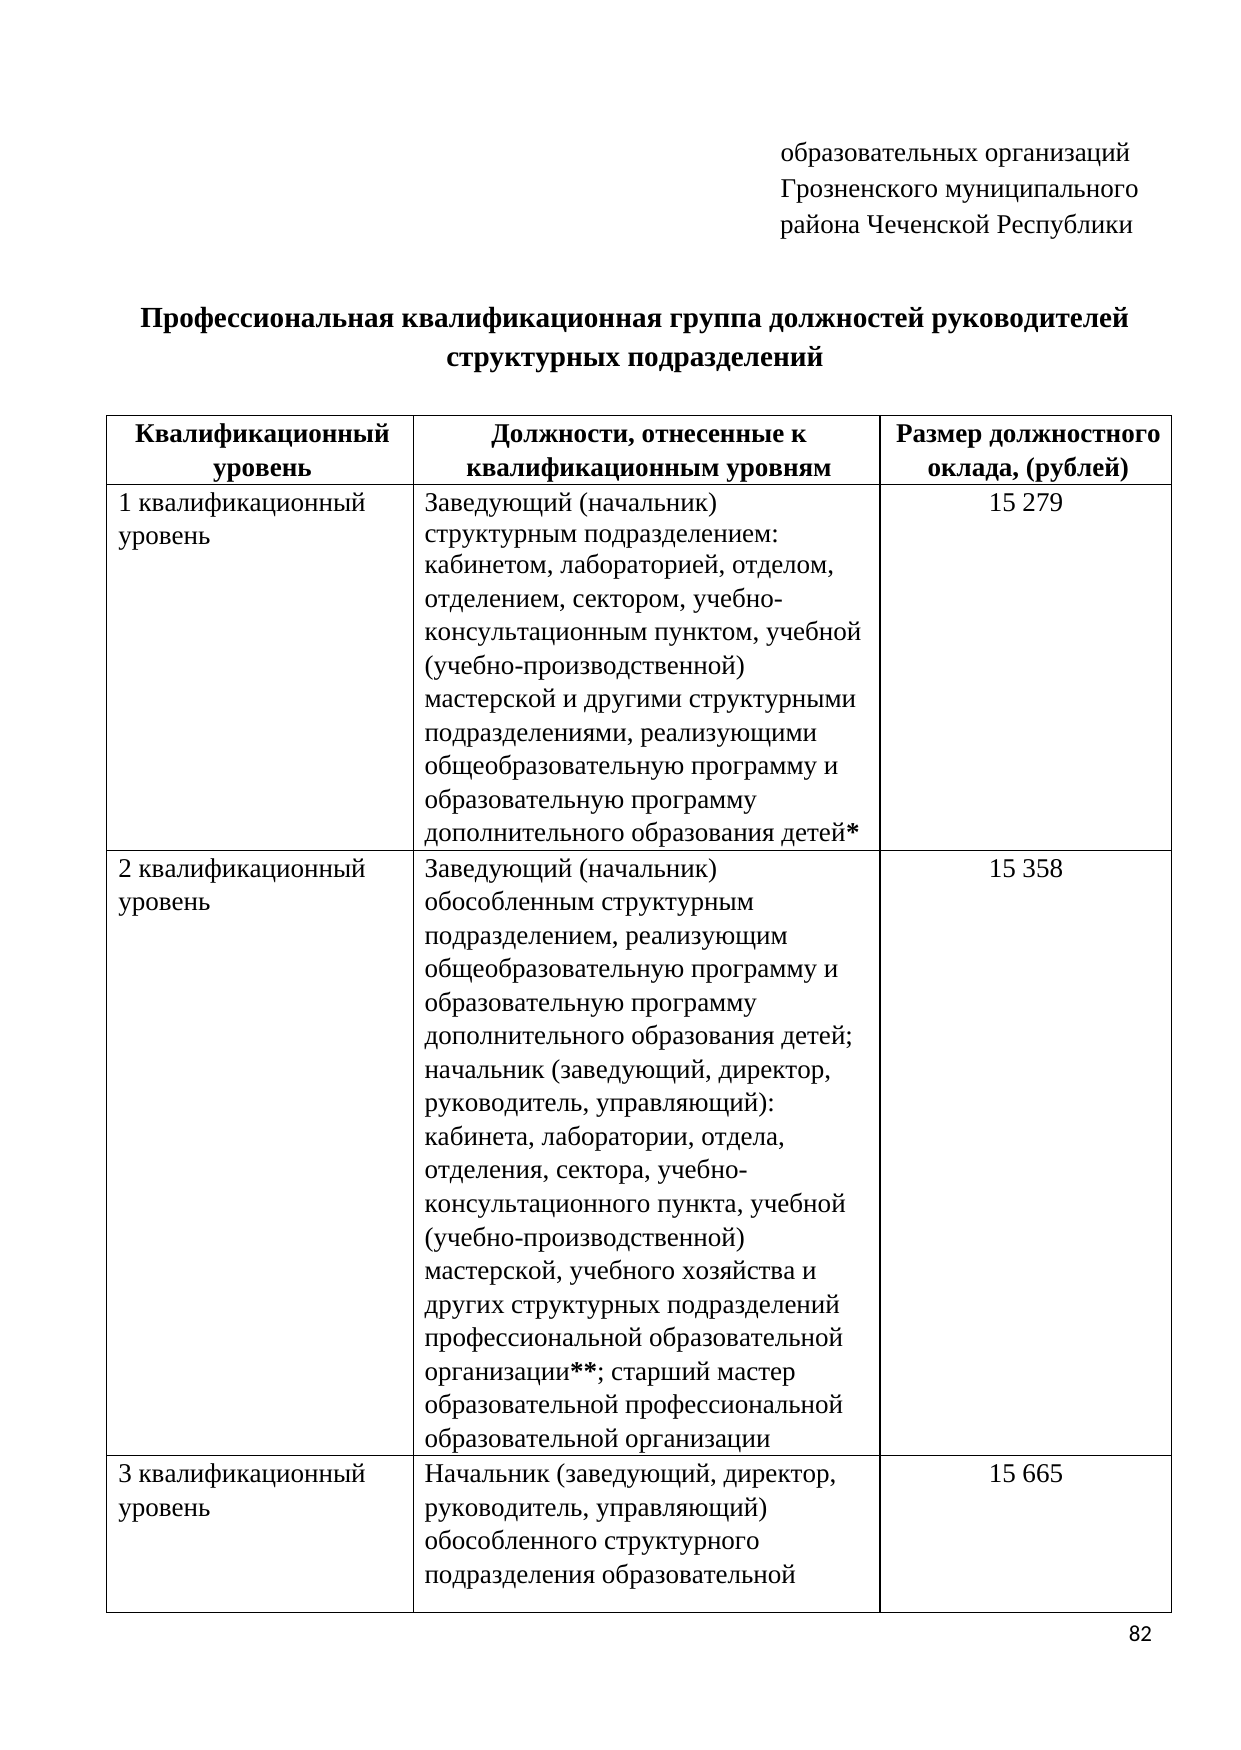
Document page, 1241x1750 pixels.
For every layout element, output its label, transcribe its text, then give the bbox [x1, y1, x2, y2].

table_header Размер должностного оклада, (рублей) [881, 416, 1171, 484]
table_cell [107, 1456, 413, 1612]
table_header Квалификационный уровень [107, 416, 413, 484]
table_cell 15 358 [881, 851, 1171, 1455]
text образовательных организаций [118, 136, 1141, 167]
table_cell 1 квалификационный уровень [107, 485, 413, 850]
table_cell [414, 1456, 879, 1612]
table_cell 2 квалификационный уровень [107, 851, 413, 1455]
table_cell Заведующий (начальник) структурным подразделением: кабинетом, лабораторией, отделом, отделением, сектором, учебно-консультационным пунктом, учебной (учебно-производственной) мастерской и другими структурными подразделениями, реализующими общеобразовательную программу и образовательную программу дополнительного образования детей* [414, 485, 879, 850]
text района Чеченской Республики [118, 208, 1141, 239]
text Профессиональная квалификационная группа должностей руководителей структурных подразделений [118, 300, 1152, 373]
table_cell Заведующий (начальник) обособленным структурным подразделением, реализующим общеобразовательную программу и образовательную программу дополнительного образования детей; начальник (заведующий, директор, руководитель, управляющий): кабинета, лаборатории, отдела, отделения, сектора, учебно-консультационного пункта, учебной (учебно-производственной) мастерской, учебного хозяйства и других структурных подразделений профессиональной образовательной организации**; старший мастер образовательной профессиональной образовательной организации [414, 851, 879, 1455]
table_cell 15 665 [881, 1456, 1171, 1612]
text Грозненского муниципального [118, 172, 1141, 203]
table_header Должности, отнесенные к квалификационным уровням [414, 416, 879, 484]
table_cell 15 279 [881, 485, 1171, 850]
